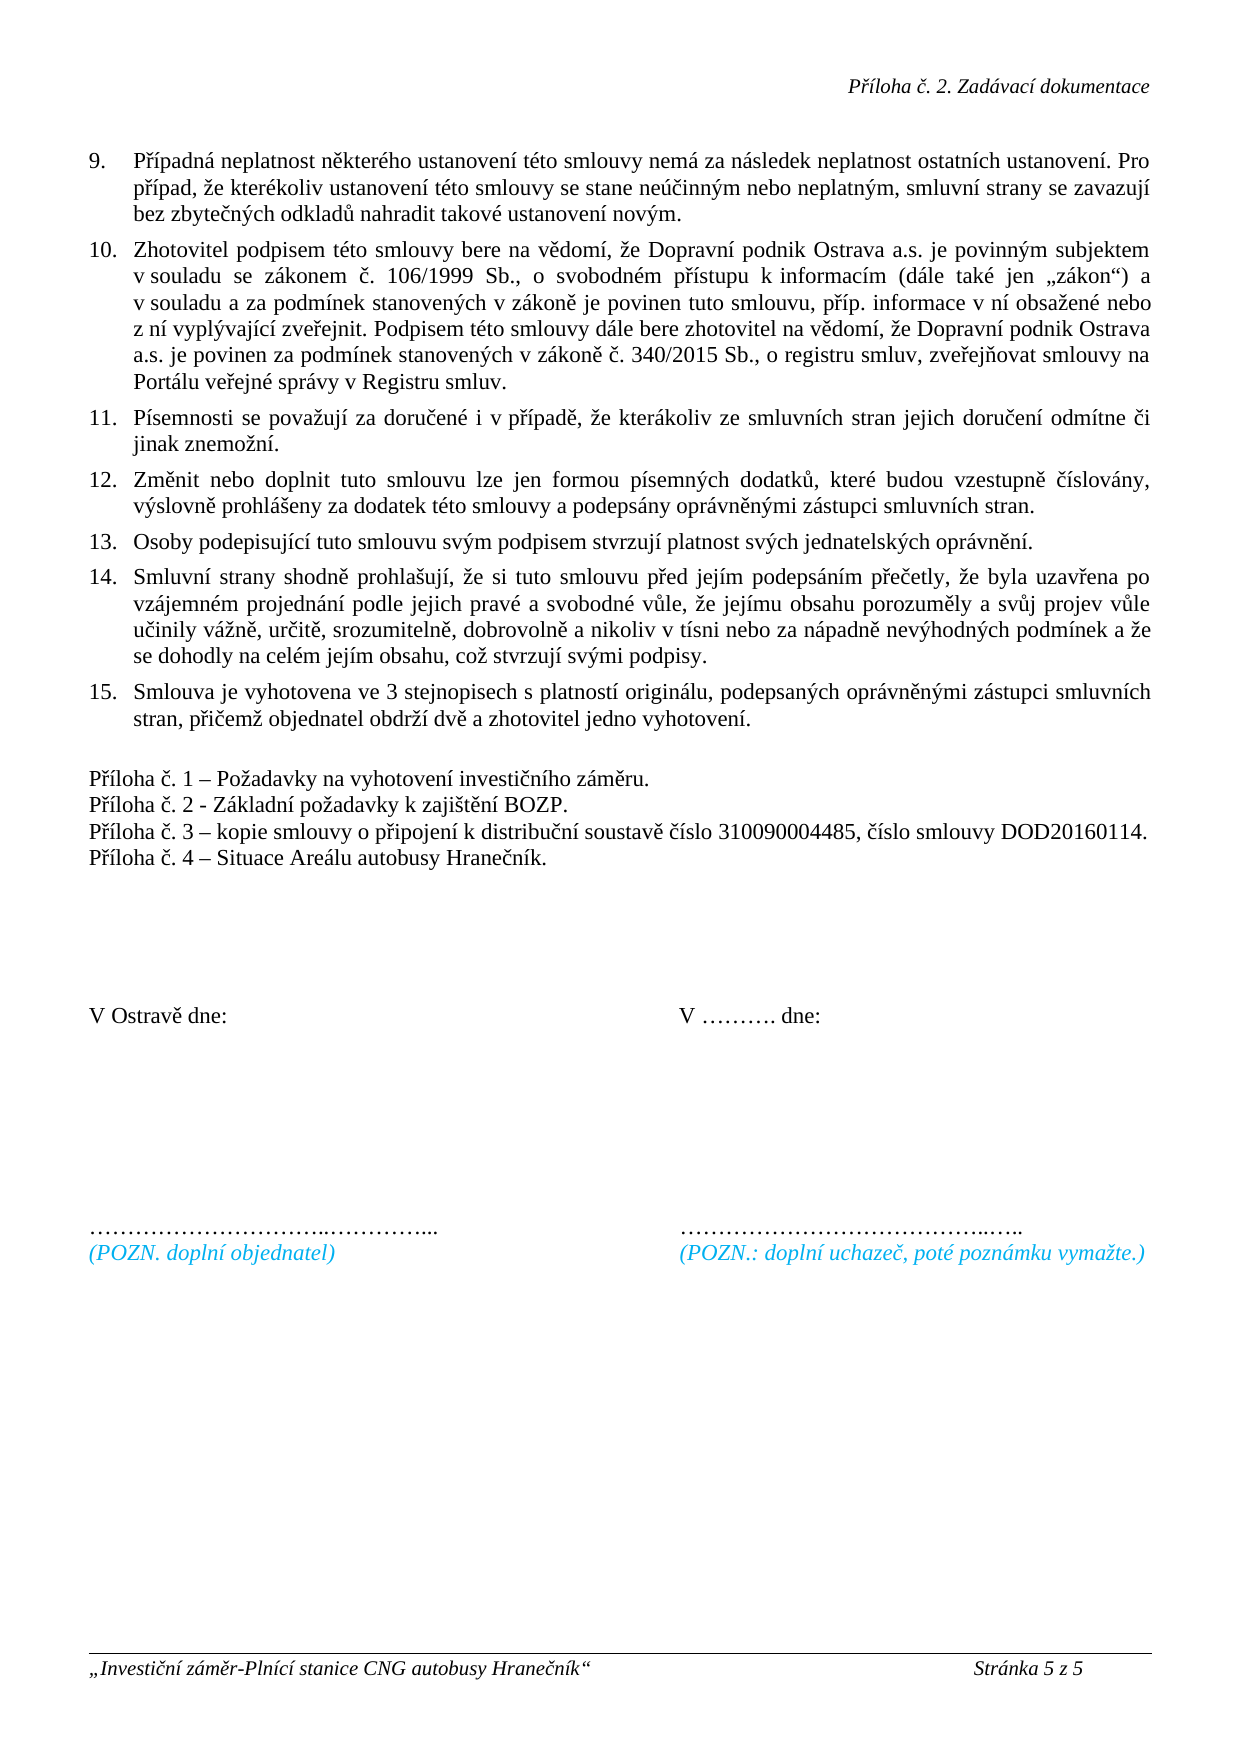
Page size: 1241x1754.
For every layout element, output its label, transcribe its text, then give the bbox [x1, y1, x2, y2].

list Změnit nebo doplnit tuto smlouvu lze jen formou písemných dodatků, které budou vzestupně číslovány, výslovně prohlášeny za dodatek této smlouvy a podepsány oprávněnými zástupci smluvních stran. [89, 466, 1152, 518]
list Písemnosti se považují za doručené i v případě, že kterákoliv ze smluvních stran jejich doručení odmítne či jinak znemožní. [89, 403, 1152, 456]
text Příloha č. 3 – kopie smlouvy o připojení k distribuční soustavě číslo 310090004485, číslo smlouvy DOD20160114. [89, 818, 1152, 844]
text (POZN. doplní objednatel) (POZN.: doplní uchazeč, poté poznámku vymažte.) [89, 1239, 1152, 1266]
list Smlouva je vyhotovena ve 3 stejnopisech s platností originálu, podepsaných oprávněnými zástupci smluvních stran, přičemž objednatel obdrží dvě a zhotovitel jedno vyhotovení. [89, 678, 1152, 731]
text V Ostravě dne: V ………. dne: [89, 1002, 1152, 1029]
text Příloha č. 4 – Situace Areálu autobusy Hranečník. [89, 844, 1152, 871]
list Případná neplatnost některého ustanovení této smlouvy nemá za následek neplatnost ostatních ustanovení. Pro případ, že kterékoliv ustanovení této smlouvy se stane neúčinným nebo neplatným, smluvní strany se zavazují bez zbytečných odkladů nahradit takové ustanovení novým. [89, 148, 1152, 227]
text Příloha č. 1 – Požadavky na vyhotovení investičního záměru. [89, 765, 1180, 791]
text …………………………..…………... …………………………………..….. [89, 1213, 1152, 1239]
list Zhotovitel podpisem této smlouvy bere na vědomí, že Dopravní podnik Ostrava a.s. je povinným subjektem v souladu se zákonem č. 106/1999 Sb., o svobodném přístupu k informacím (dále také jen „zákon“) a v souladu a za podmínek stanovených v zákoně je povinen tuto smlouvu, příp. informace v ní obsažené nebo z ní vyplývající zveřejnit. Podpisem této smlouvy dále bere zhotovitel na vědomí, že Dopravní podnik Ostrava a.s. je povinen za podmínek stanovených v zákoně č. 340/2015 Sb., o registru smluv, zveřejňovat smlouvy na Portálu veřejné správy v Registru smluv. [89, 236, 1152, 394]
text Příloha č. 2 - Základní požadavky k zajištění BOZP. [89, 791, 1180, 818]
list Osoby podepisující tuto smlouvu svým podpisem stvrzují platnost svých jednatelských oprávnění. [89, 528, 1152, 554]
list Smluvní strany shodně prohlašují, že si tuto smlouvu před jejím podepsáním přečetly, že byla uzavřena po vzájemném projednání podle jejich pravé a svobodné vůle, že jejímu obsahu porozuměly a svůj projev vůle učinily vážně, určitě, srozumitelně, dobrovolně a nikoliv v tísni nebo za nápadně nevýhodných podmínek a že se dohodly na celém jejím obsahu, což stvrzují svými podpisy. [89, 563, 1152, 669]
